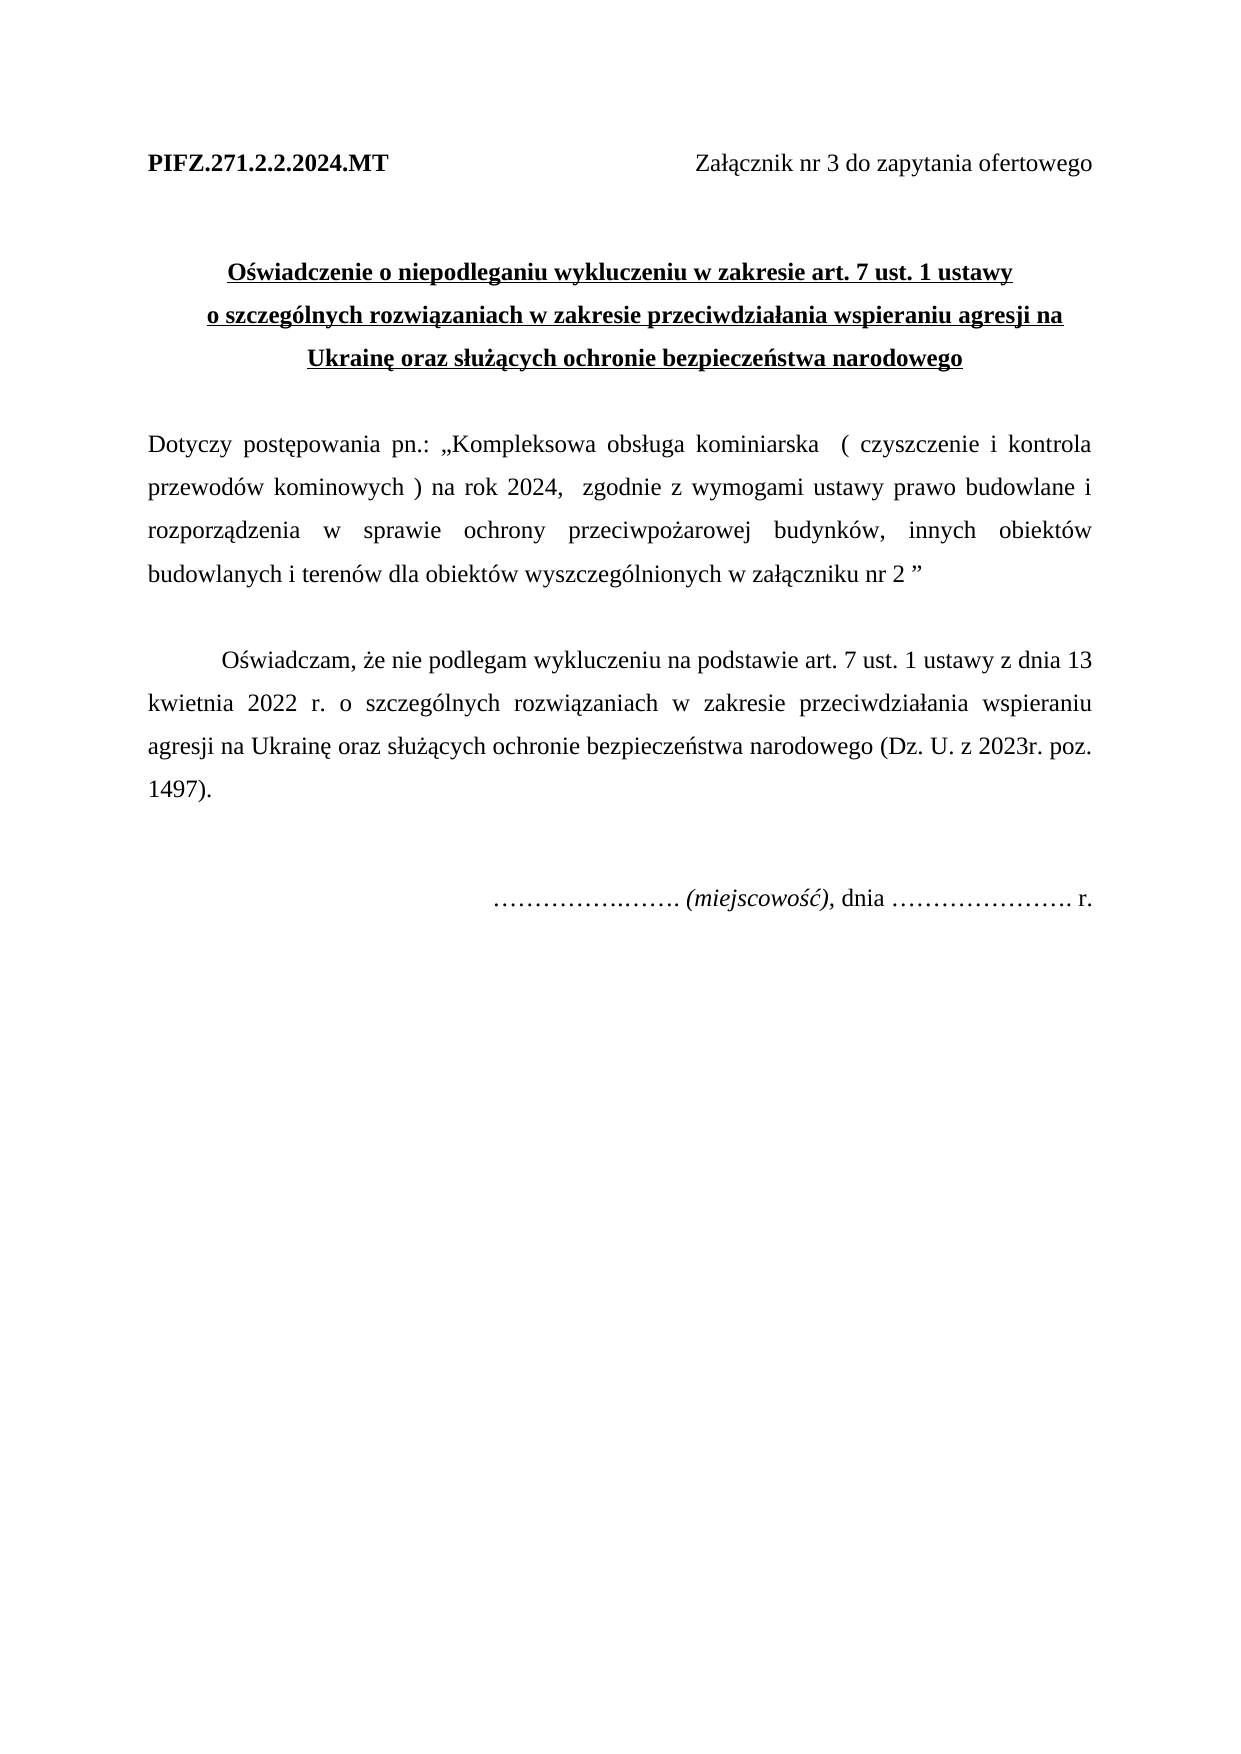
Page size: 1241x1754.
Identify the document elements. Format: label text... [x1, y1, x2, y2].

text Oświadczam, że nie podlegam wykluczeniu na podstawie art. 7 ust. 1 ustawy z dnia 13 kwietnia 2022 r. o szczególnych rozwiązaniach w zakresie przeciwdziałania wspieraniu agresji na Ukrainę oraz służących ochronie bezpieczeństwa narodowego (Dz. U. z 2023r. poz. 1497). [148, 645, 1093, 803]
text PIFZ.271.2.2.2024.MT Załącznik nr 3 do zapytania ofertowego [148, 148, 1093, 176]
text Dotyczy postępowania pn.: „Kompleksowa obsługa kominiarska ( czyszczenie i kontrola przewodów kominowych ) na rok 2024, zgodnie z wymogami ustawy prawo budowlane i rozporządzenia w sprawie ochrony przeciwpożarowej budynków, innych obiektów budowlanych i terenów dla obiektów wyszczególnionych w załączniku nr 2 ” [148, 429, 1093, 587]
text …………….……. (miejscowość), dnia …………………. r. [148, 883, 1093, 912]
text Oświadczenie o niepodleganiu wykluczeniu w zakresie art. 7 ust. 1 ustawy o szczególnych rozwiązaniach w zakresie przeciwdziałania wspieraniu agresji na Ukrainę oraz służących ochronie bezpieczeństwa narodowego [148, 257, 1093, 372]
